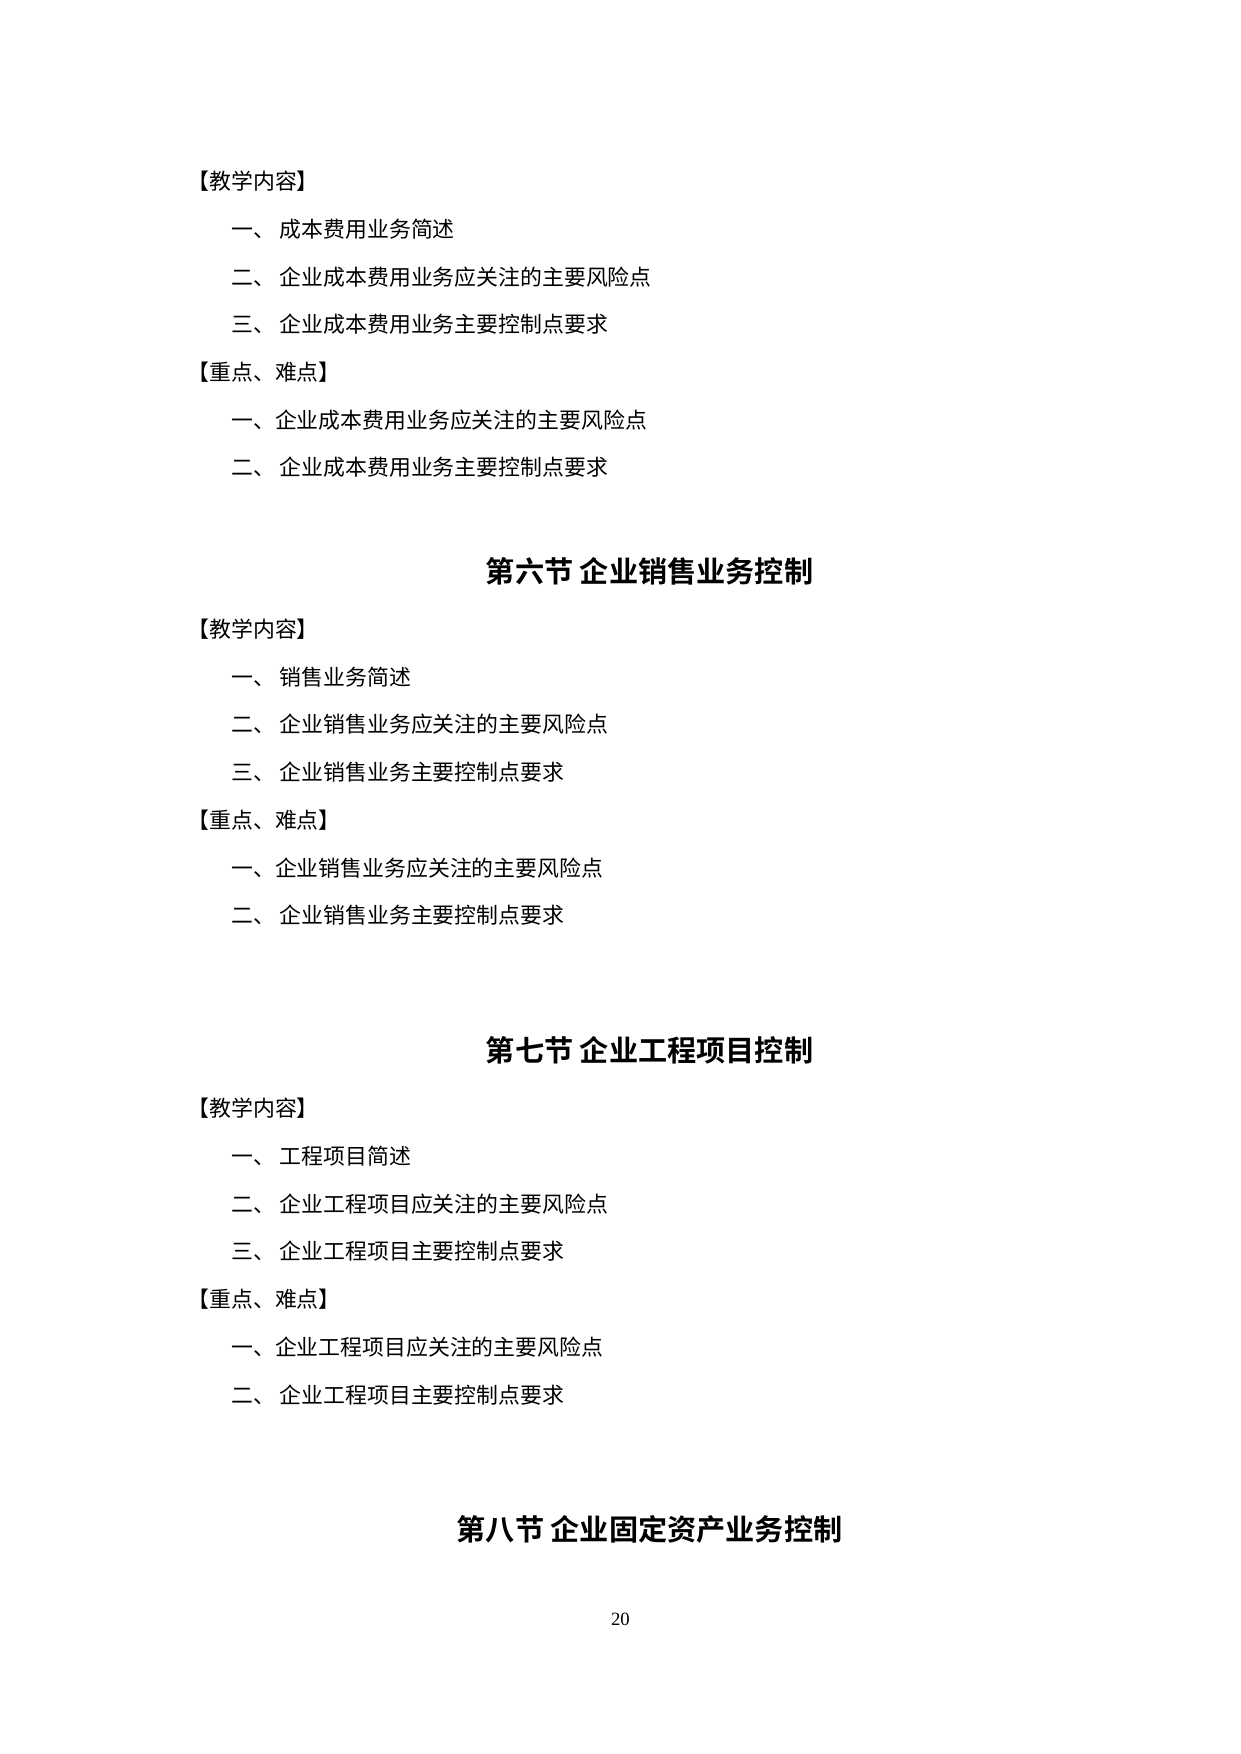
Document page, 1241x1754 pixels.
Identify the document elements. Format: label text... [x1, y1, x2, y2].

text 二、 企业销售业务应关注的主要风险点 [187, 707, 1053, 739]
text 【重点、难点】 [187, 354, 1053, 387]
text 一、 销售业务简述 [187, 660, 1053, 692]
text 一、 工程项目简述 [187, 1139, 1053, 1171]
text 【教学内容】 [187, 164, 1053, 196]
text 二、 企业销售业务主要控制点要求 [187, 898, 1053, 930]
text 【教学内容】 [187, 612, 1053, 644]
text 第八节 企业固定资产业务控制 [187, 1507, 1053, 1549]
text 三、 企业成本费用业务主要控制点要求 [187, 307, 1053, 339]
text 三、 企业销售业务主要控制点要求 [187, 755, 1053, 787]
text 第六节 企业销售业务控制 [187, 548, 1053, 591]
text 二、 企业成本费用业务主要控制点要求 [187, 450, 1053, 482]
text 【重点、难点】 [187, 802, 1053, 835]
text 【重点、难点】 [187, 1282, 1053, 1314]
text 一、 成本费用业务简述 [187, 212, 1053, 244]
text 三、 企业工程项目主要控制点要求 [187, 1234, 1053, 1266]
text 第七节 企业工程项目控制 [187, 1028, 1053, 1070]
text 【教学内容】 [187, 1091, 1053, 1123]
text 一、企业工程项目应关注的主要风险点 [187, 1330, 1053, 1362]
text 二、 企业工程项目应关注的主要风险点 [187, 1187, 1053, 1218]
text 二、 企业成本费用业务应关注的主要风险点 [187, 259, 1053, 291]
text 一、企业销售业务应关注的主要风险点 [187, 851, 1053, 882]
text 一、企业成本费用业务应关注的主要风险点 [187, 403, 1053, 434]
text 二、 企业工程项目主要控制点要求 [187, 1378, 1053, 1409]
